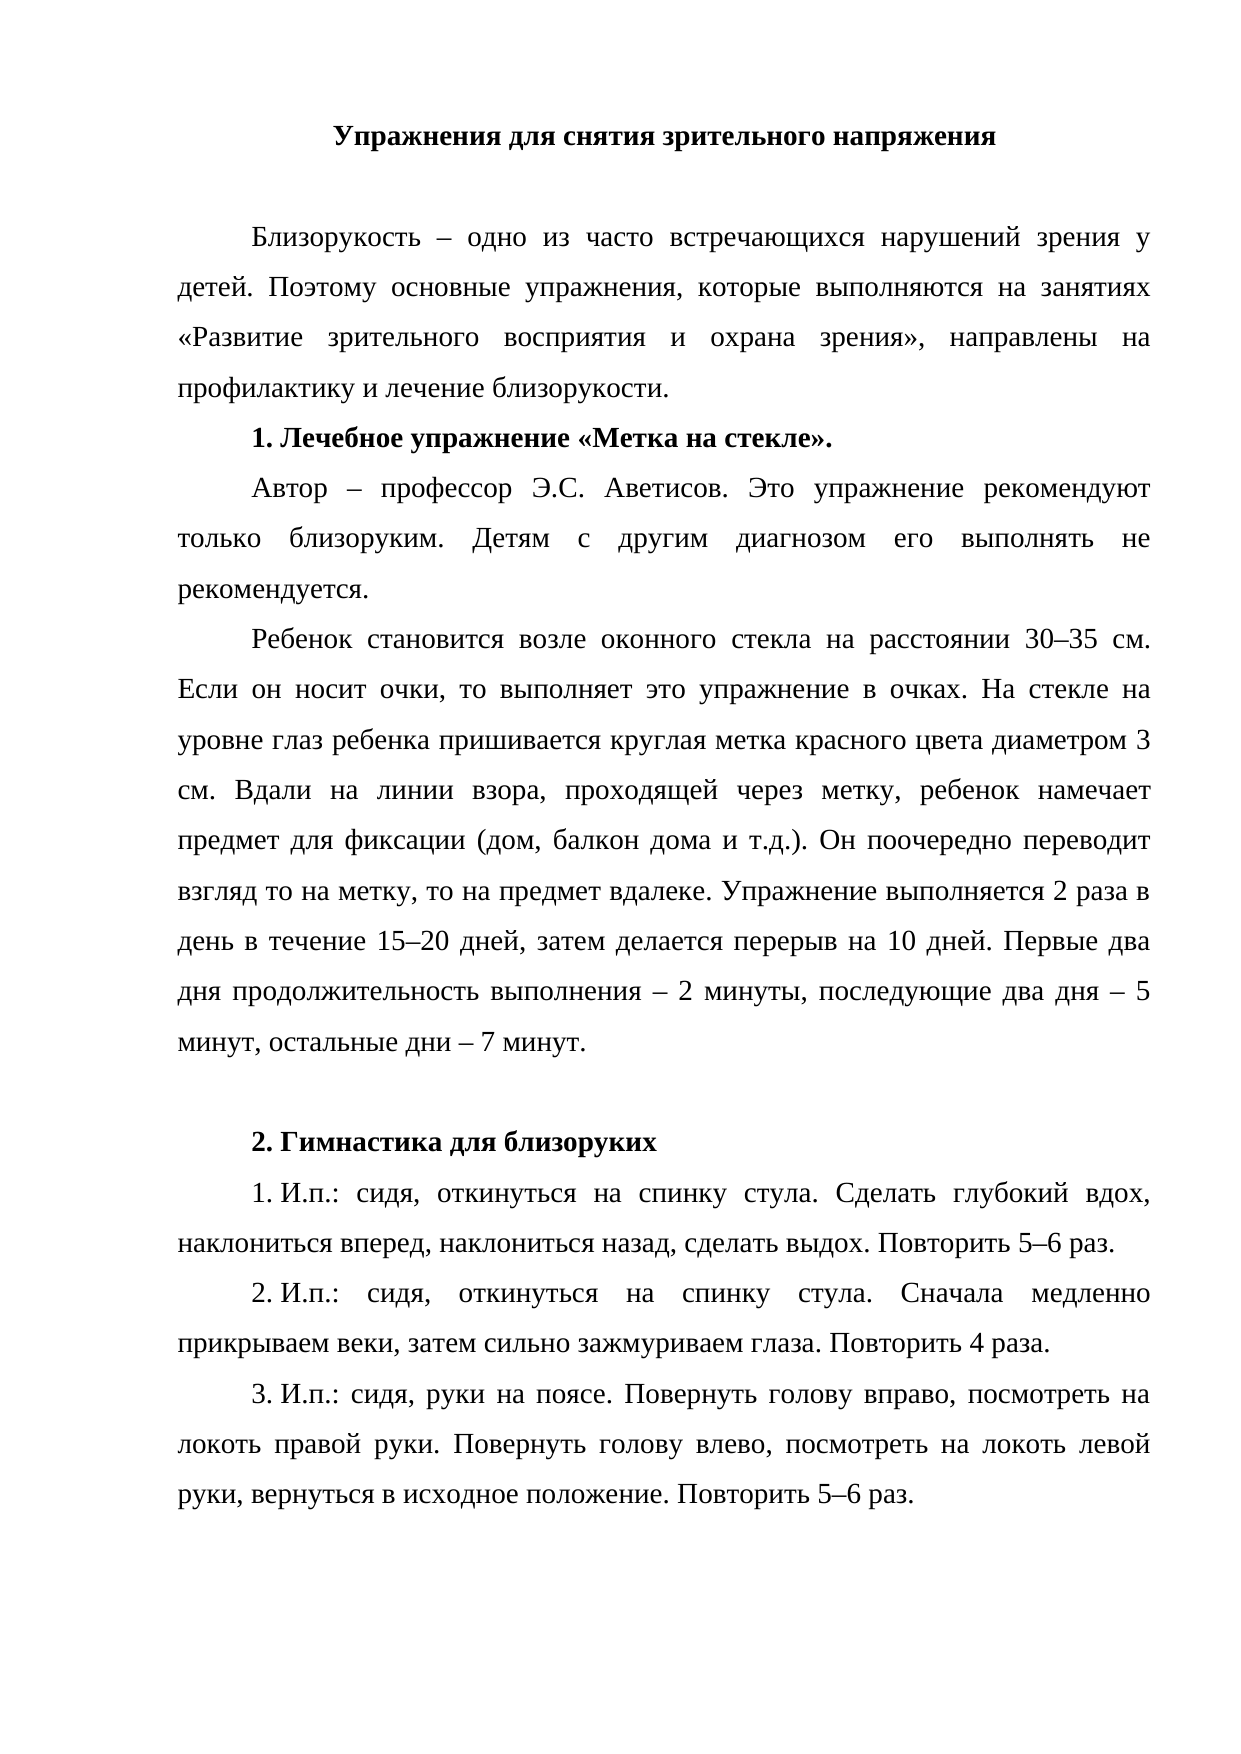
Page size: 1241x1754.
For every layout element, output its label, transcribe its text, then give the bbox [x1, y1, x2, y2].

text 1. И.п.: сидя, откинуться на спинку стула. Сделать глубокий вдох, наклониться вперед, наклониться назад, сделать выдох. Повторить 5–6 раз. [177, 1175, 1152, 1258]
text Автор – профессор Э.С. Аветисов. Это упражнение рекомендуют только близоруким. Детям с другим диагнозом его выполнять не рекомендуется. [177, 470, 1152, 604]
text Ребенок становится возле оконного стекла на расстоянии 30–35 см. Если он носит очки, то выполняет это упражнение в очках. На стекле на уровне глаз ребенка пришивается круглая метка красного цвета диаметром 3 см. Вдали на линии взора, проходящей через метку, ребенок намечает предмет для фиксации (дом, балкон дома и т.д.). Он поочередно переводит взгляд то на метку, то на предмет вдалеке. Упражнение выполняется 2 раза в день в течение 15–20 дней, затем делается перерыв на 10 дней. Первые два дня продолжительность выполнения – 2 минуты, последующие два дня – 5 минут, остальные дни – 7 минут. [177, 621, 1152, 1057]
text Близорукость – одно из часто встречающихся нарушений зрения у детей. Поэтому основные упражнения, которые выполняются на занятиях «Развитие зрительного восприятия и охрана зрения», направлены на профилактику и лечение близорукости. [177, 219, 1152, 403]
text 2. Гимнастика для близоруких [177, 1124, 1152, 1158]
text 1. Лечебное упражнение «Метка на стекле». [177, 420, 1152, 453]
text Упражнения для снятия зрительного напряжения [177, 118, 1152, 152]
text 2. И.п.: сидя, откинуться на спинку стула. Сначала медленно прикрываем веки, затем сильно зажмуриваем глаза. Повторить 4 раза. [177, 1275, 1152, 1359]
text 3. И.п.: сидя, руки на поясе. Повернуть голову вправо, посмотреть на локоть правой руки. Повернуть голову влево, посмотреть на локоть левой руки, вернуться в исходное положение. Повторить 5–6 раз. [177, 1376, 1152, 1510]
